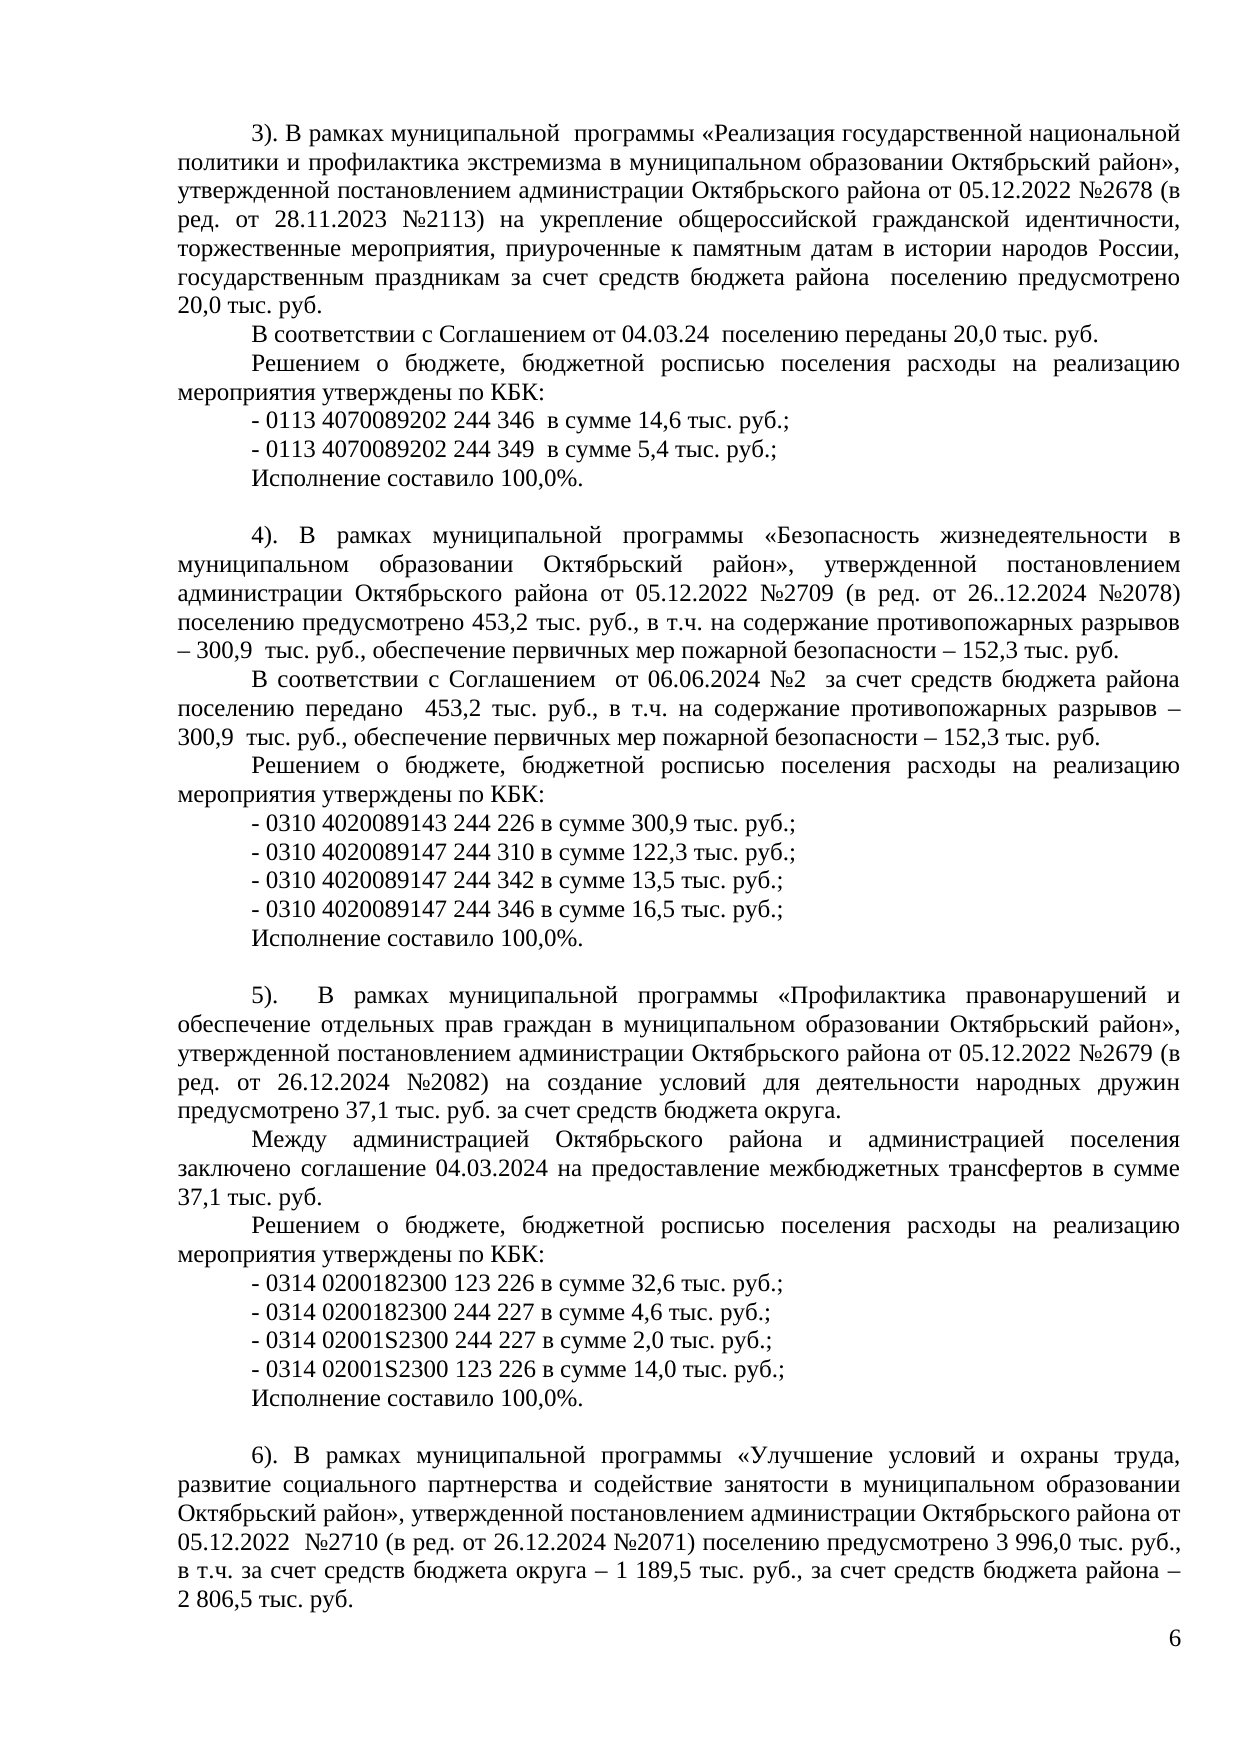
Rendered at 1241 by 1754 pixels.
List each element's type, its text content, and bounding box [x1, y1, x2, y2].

text 5). В рамках муниципальной программы «Профилактика правонарушений и обеспечение отдельных прав граждан в муниципальном образовании Октябрьский район», утвержденной постановлением администрации Октябрьского района от 05.12.2022 №2679 (в ред. от 26.12.2024 №2082) на создание условий для деятельности народных дружин предусмотрено 37,1 тыс. руб. за счет средств бюджета округа. [177, 981, 1181, 1124]
text Решением о бюджете, бюджетной росписью поселения расходы на реализацию мероприятия утверждены по КБК: [177, 348, 1181, 406]
text Между администрацией Октябрьского района и администрацией поселения заключено соглашение 04.03.2024 на предоставление межбюджетных трансфертов в сумме 37,1 тыс. руб. [177, 1124, 1181, 1211]
text Исполнение составило 100,0%. [177, 923, 1181, 952]
text - 0113 4070089202 244 349 в сумме 5,4 тыс. руб.; [177, 434, 1181, 463]
text 6). В рамках муниципальной программы «Улучшение условий и охраны труда, развитие социального партнерства и содействие занятости в муниципальном образовании Октябрьский район», утвержденной постановлением администрации Октябрьского района от 05.12.2022 №2710 (в ред. от 26.12.2024 №2071) поселению предусмотрено 3 996,0 тыс. руб., в т.ч. за счет средств бюджета округа – 1 189,5 тыс. руб., за счет средств бюджета района – 2 806,5 тыс. руб. [177, 1441, 1181, 1613]
text - 0310 4020089143 244 226 в сумме 300,9 тыс. руб.; [177, 808, 1181, 837]
text 4). В рамках муниципальной программы «Безопасность жизнедеятельности в муниципальном образовании Октябрьский район», утвержденной постановлением администрации Октябрьского района от 05.12.2022 №2709 (в ред. от 26..12.2024 №2078) поселению предусмотрено 453,2 тыс. руб., в т.ч. на содержание противопожарных разрывов – 300,9 тыс. руб., обеспечение первичных мер пожарной безопасности – 152,3 тыс. руб. [177, 521, 1181, 664]
text Исполнение составило 100,0%. [177, 1383, 1181, 1412]
text В соответствии с Соглашением от 04.03.24 поселению переданы 20,0 тыс. руб. [177, 319, 1181, 348]
text - 0314 0200182300 244 227 в сумме 4,6 тыс. руб.; [177, 1297, 1181, 1326]
text Решением о бюджете, бюджетной росписью поселения расходы на реализацию мероприятия утверждены по КБК: [177, 1211, 1181, 1268]
text - 0310 4020089147 244 310 в сумме 122,3 тыс. руб.; [177, 837, 1181, 866]
text Решением о бюджете, бюджетной росписью поселения расходы на реализацию мероприятия утверждены по КБК: [177, 751, 1181, 808]
text 3). В рамках муниципальной программы «Реализация государственной национальной политики и профилактика экстремизма в муниципальном образовании Октябрьский район», утвержденной постановлением администрации Октябрьского района от 05.12.2022 №2678 (в ред. от 28.11.2023 №2113) на укрепление общероссийской гражданской идентичности, торжественные мероприятия, приуроченные к памятным датам в истории народов России, государственным праздникам за счет средств бюджета района поселению предусмотрено 20,0 тыс. руб. [177, 118, 1181, 319]
text - 0310 4020089147 244 342 в сумме 13,5 тыс. руб.; [177, 866, 1181, 894]
text - 0310 4020089147 244 346 в сумме 16,5 тыс. руб.; [177, 894, 1181, 923]
text - 0314 0200182300 123 226 в сумме 32,6 тыс. руб.; [177, 1268, 1181, 1297]
text Исполнение составило 100,0%. [177, 463, 1181, 492]
text В соответствии с Соглашением от 06.06.2024 №2 за счет средств бюджета района поселению передано 453,2 тыс. руб., в т.ч. на содержание противопожарных разрывов – 300,9 тыс. руб., обеспечение первичных мер пожарной безопасности – 152,3 тыс. руб. [177, 664, 1181, 751]
text - 0113 4070089202 244 346 в сумме 14,6 тыс. руб.; [177, 406, 1181, 434]
text - 0314 02001S2300 123 226 в сумме 14,0 тыс. руб.; [177, 1354, 1181, 1383]
text - 0314 02001S2300 244 227 в сумме 2,0 тыс. руб.; [177, 1326, 1181, 1354]
